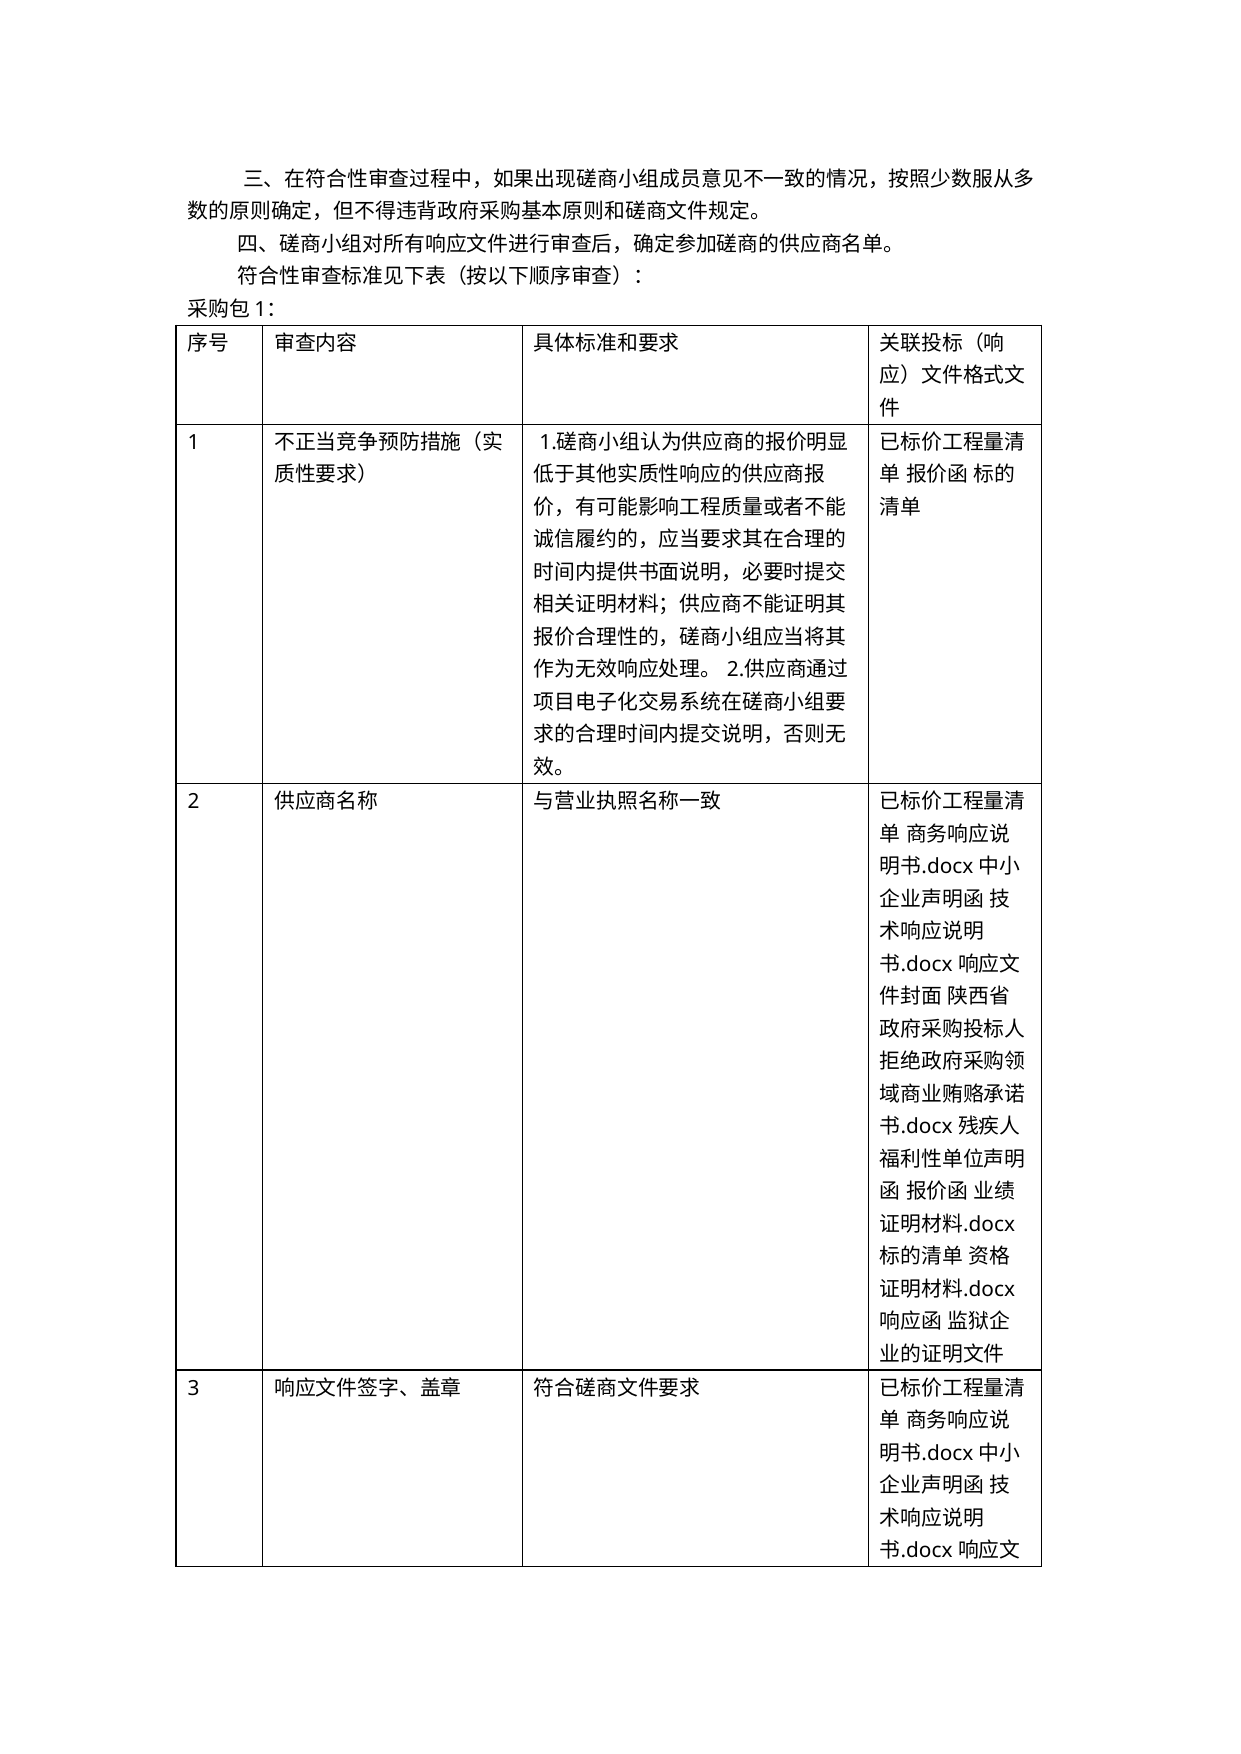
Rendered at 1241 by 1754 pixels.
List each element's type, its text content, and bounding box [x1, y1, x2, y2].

table_cell 2 [177, 784, 262, 1369]
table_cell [869, 1371, 1041, 1566]
table_cell 1.磋商小组认为供应商的报价明显低于其他实质性响应的供应商报价，有可能影响工程质量或者不能诚信履约的，应当要求其在合理的时间内提供书面说明，必要时提交相关证明材料；供应商不能证明其报价合理性的，磋商小组应当将其作为无效响应处理。 2.供应商通过项目电子化交易系统在磋商小组要求的合理时间内提交说明，否则无效。 [523, 425, 868, 783]
table_header 具体标准和要求 [523, 326, 868, 423]
table_cell 供应商名称 [263, 784, 522, 1369]
table_header 关联投标（响应）文件格式文件 [869, 326, 1041, 423]
table_cell 已标价工程量清单 报价函 标的清单 [869, 425, 1041, 783]
table_header 序号 [177, 326, 262, 423]
text 采购包1： [187, 292, 1053, 324]
table_cell 响应文件签字、盖章 [263, 1371, 522, 1566]
table_cell 3 [177, 1371, 262, 1566]
table_header 审查内容 [263, 326, 522, 423]
text 符合性审查标准见下表（按以下顺序审查）： [187, 259, 1053, 292]
text 四、磋商小组对所有响应文件进行审查后，确定参加磋商的供应商名单。 [187, 227, 1053, 259]
table_cell 符合磋商文件要求 [523, 1371, 868, 1566]
table_cell 已标价工程量清单 商务响应说明书.docx 中小企业声明函 技术响应说明书.docx 响应文件封面 陕西省政府采购投标人拒绝政府采购领域商业贿赂承诺书.docx 残疾人福利性单位声明函 报价函 业绩证明材料.docx 标的清单 资格证明材料.docx 响应函 监狱企业的证明文件 [869, 784, 1041, 1369]
table_cell 与营业执照名称一致 [523, 784, 868, 1369]
table_cell 不正当竞争预防措施（实质性要求） [263, 425, 522, 783]
table_cell 1 [177, 425, 262, 783]
text 三、在符合性审查过程中，如果出现磋商小组成员意见不一致的情况，按照少数服从多数的原则确定，但不得违背政府采购基本原则和磋商文件规定。 [187, 162, 1053, 227]
